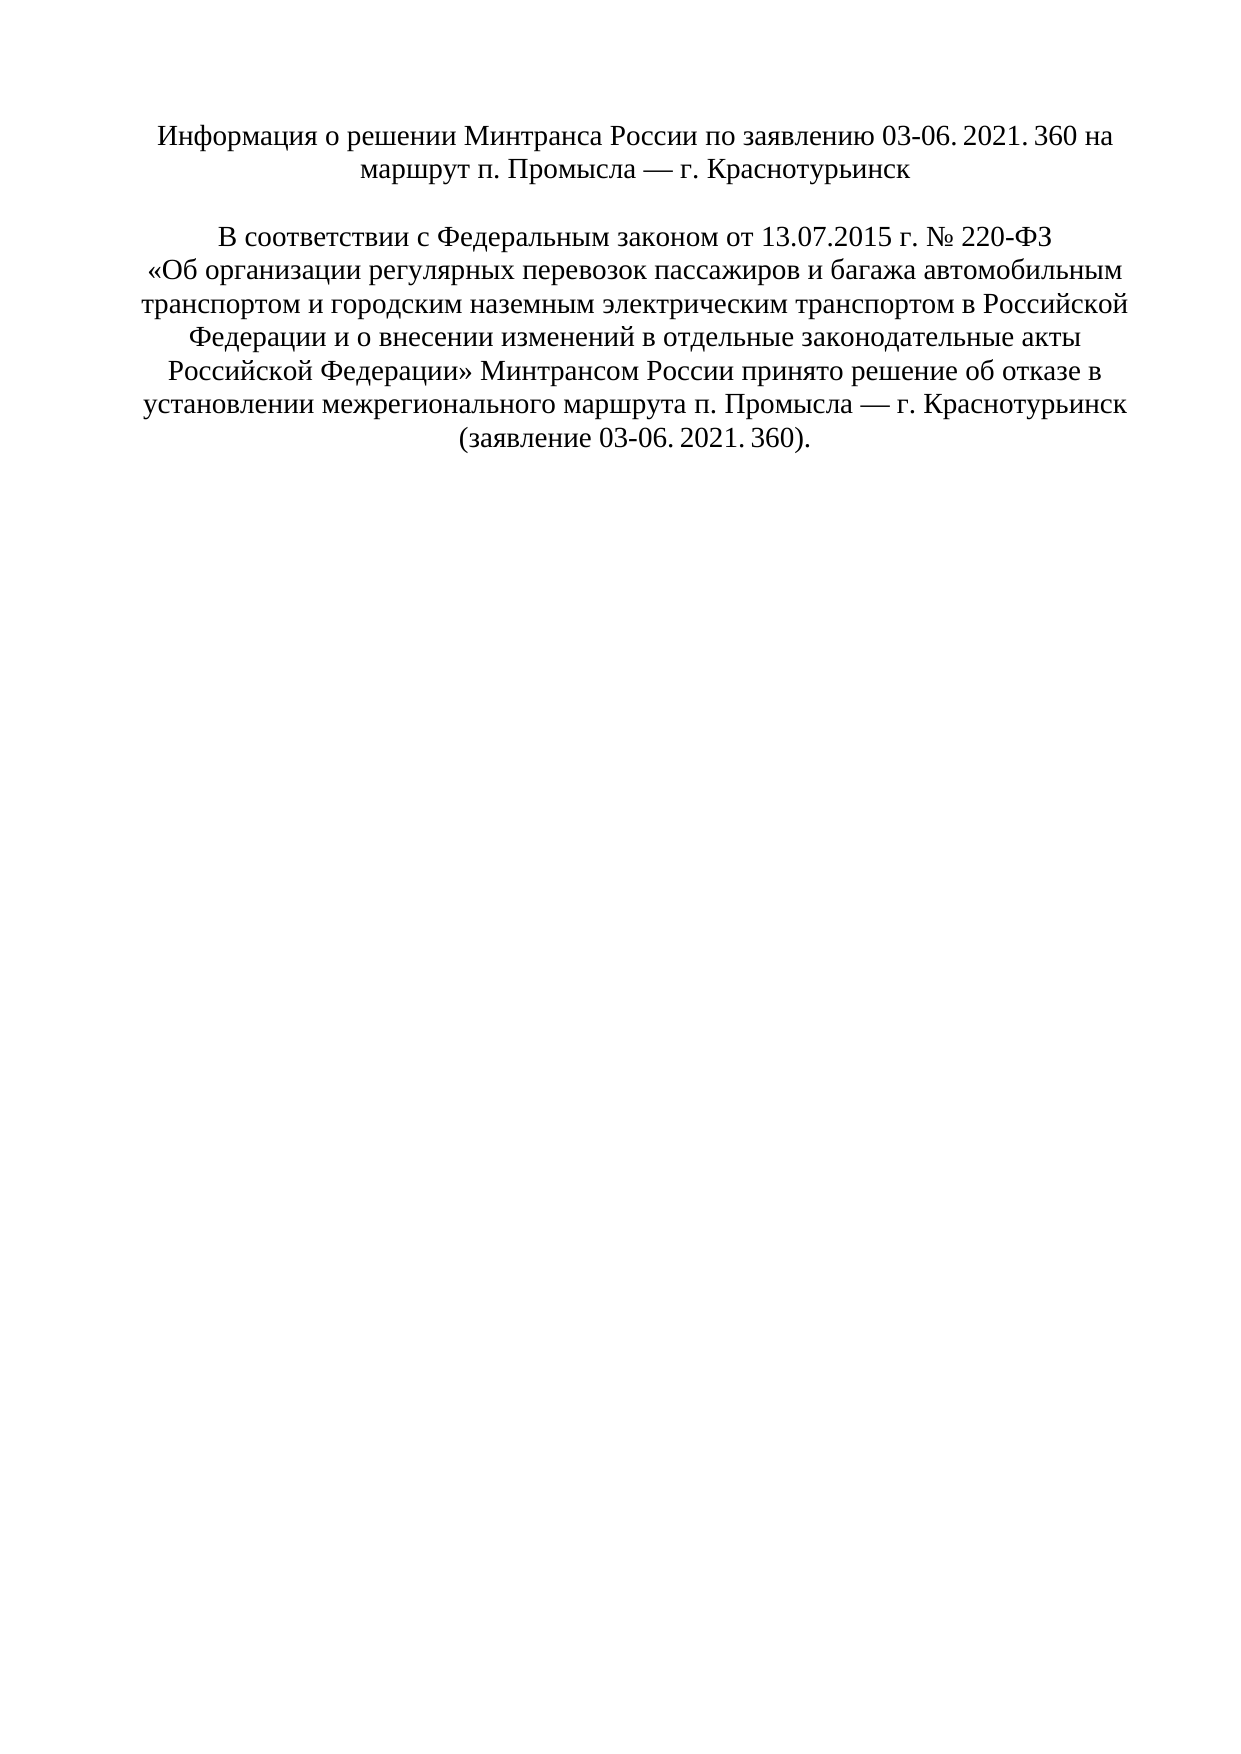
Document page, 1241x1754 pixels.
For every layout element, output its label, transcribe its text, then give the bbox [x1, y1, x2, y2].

text В соответствии с Федеральным законом от 13.07.2015 г. № 220-ФЗ «Об организации регулярных перевозок пассажиров и багажа автомобильным транспортом и городским наземным электрическим транспортом в Российской Федерации и о внесении изменений в отдельные законодательные акты Российской Федерации» Минтрансом России принято решение об отказе в установлении межрегионального маршрута п. Промысла — г. Краснотурьинск (заявление 03-06. 2021. 360). [118, 219, 1152, 453]
text Информация о решении Минтранса России по заявлению 03-06. 2021. 360 на маршрут п. Промысла — г. Краснотурьинск [118, 118, 1152, 185]
